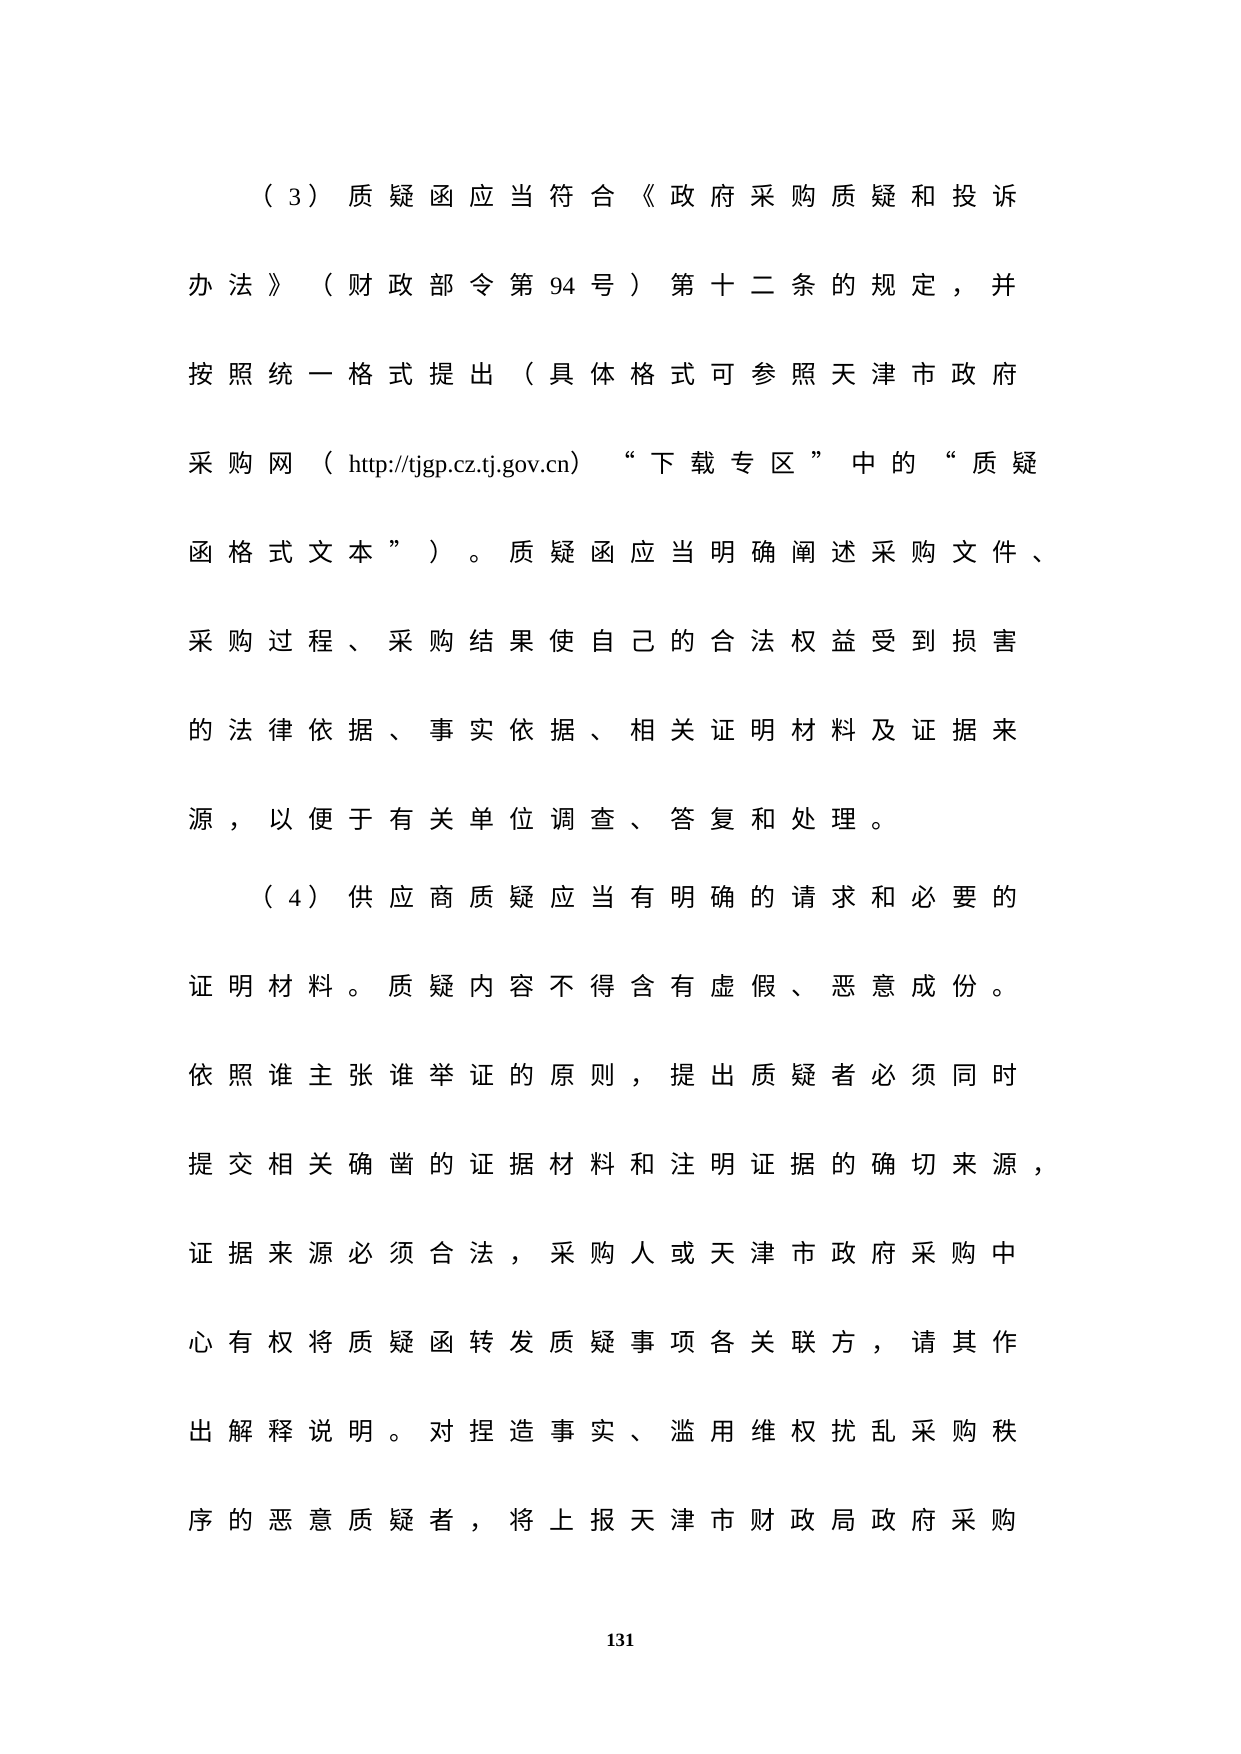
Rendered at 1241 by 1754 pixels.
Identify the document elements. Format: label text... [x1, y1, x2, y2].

text （3）质疑函应当符合《政府采购质疑和投诉办法》（财政部令第94号）第十二条的规定，并按照统一格式提出（具体格式可参照天津市政府采购网（http://tjgp.cz.tj.gov.cn）“下载专区”中的“质疑函格式文本”）。质疑函应当明确阐述采购文件、采购过程、采购结果使自己的合法权益受到损害的法律依据、事实依据、相关证明材料及证据来源，以便于有关单位调查、答复和处理。 [188, 164, 1052, 847]
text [188, 865, 1052, 1548]
